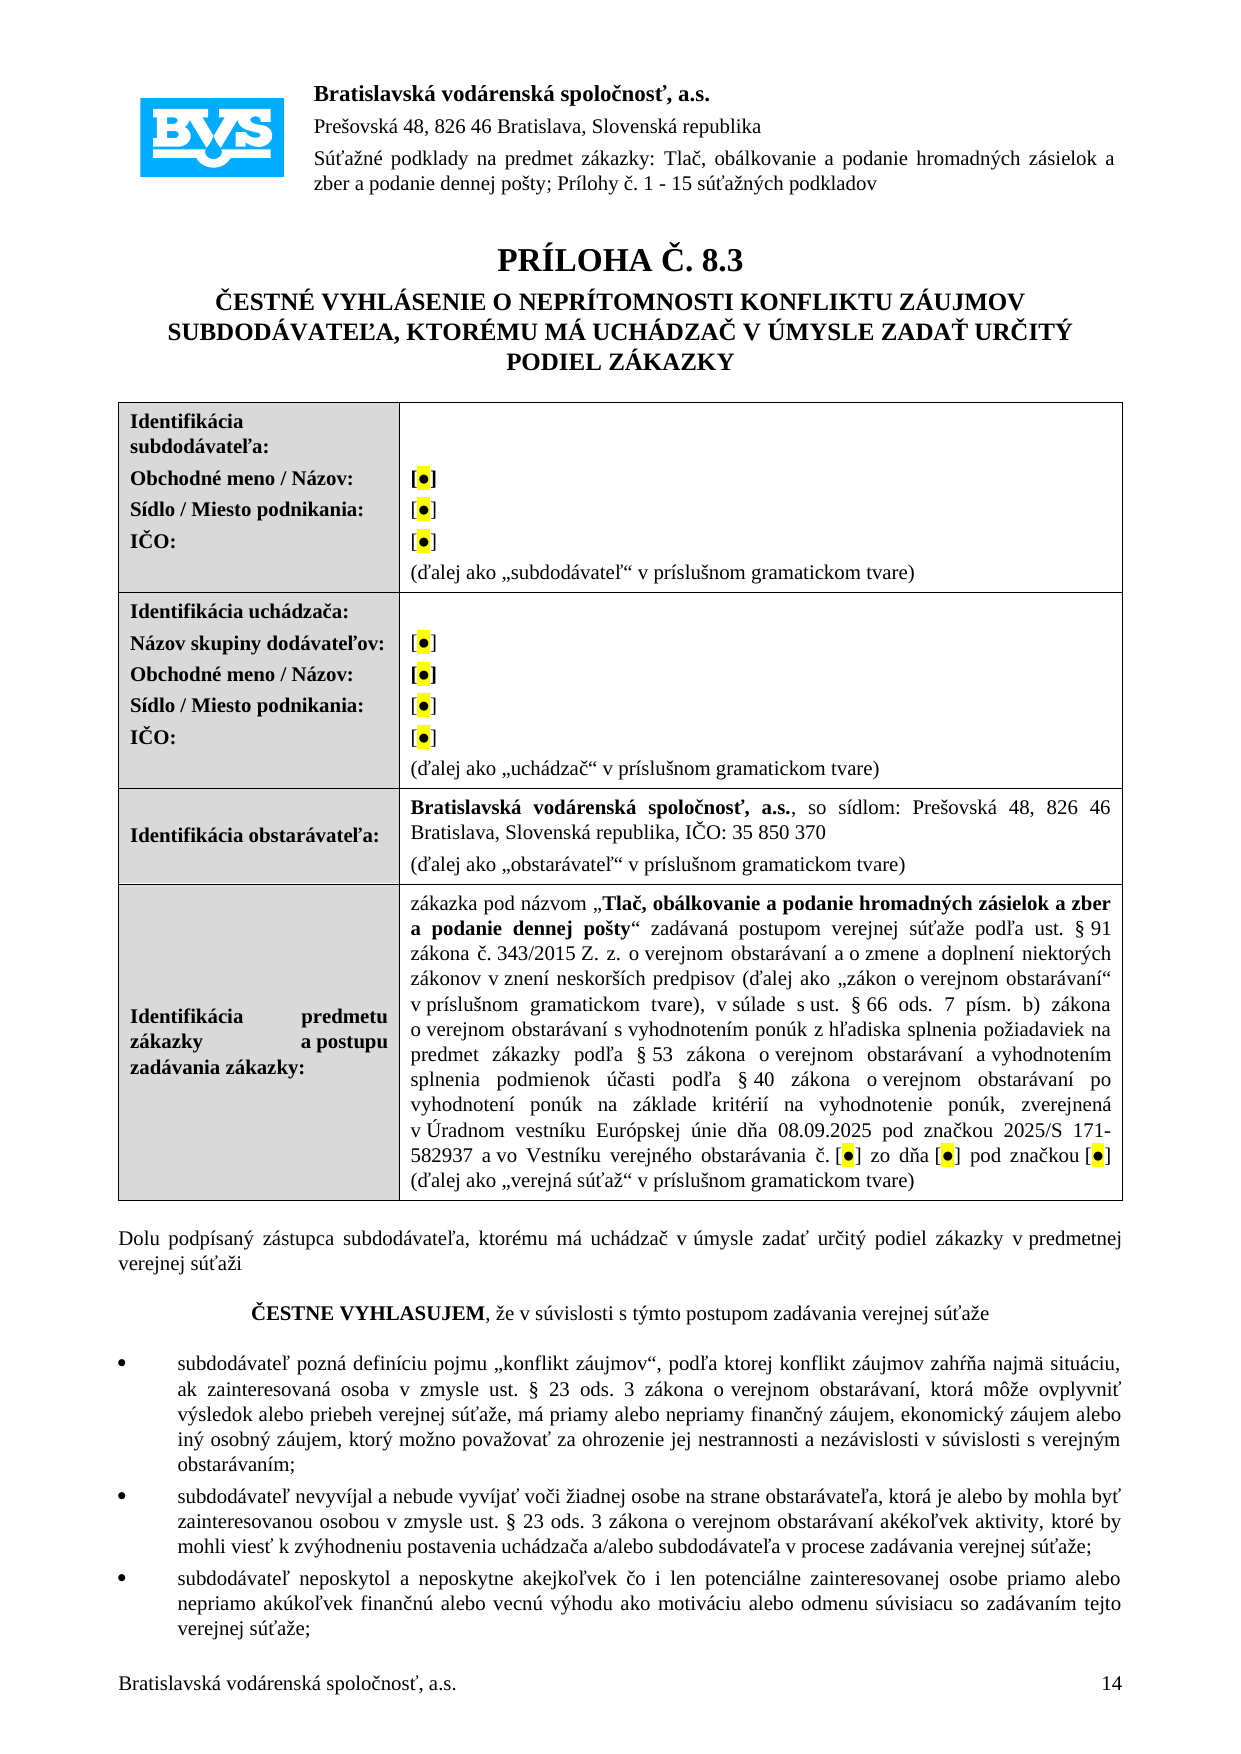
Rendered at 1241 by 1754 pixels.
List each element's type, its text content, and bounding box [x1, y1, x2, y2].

table_cell Identifikácia obstarávateľa: [119, 789, 399, 883]
table_header Identifikácia subdodávateľa: Obchodné meno / Názov: Sídlo / Miesto podnikania: IČO: [119, 403, 399, 592]
text ČESTNE VYHLASUJEM, že v súvislosti s týmto postupom zadávania verejnej súťaže [118, 1301, 1122, 1325]
subtitle ČESTNÉ VYHLÁSENIE O NEPRÍTOMNOSTI KONFLIKTU ZÁUJMOV SUBDODÁVATEĽA, KTORÉMU MÁ UCHÁDZAČ V ÚMYSLE ZADAŤ URČITÝ PODIEL ZÁKAZKY [118, 287, 1122, 376]
list subdodávateľ neposkytol a neposkytne akejkoľvek čo i len potenciálne zainteresovanej osobe priamo alebo nepriamo akúkoľvek finančnú alebo vecnú výhodu ako motiváciu alebo odmenu súvisiacu so zadávaním tejto verejnej súťaže; [118, 1566, 1122, 1640]
table_cell [●] [●] [●] [●] (ďalej ako „uchádzač“ v príslušnom gramatickom tvare) [400, 593, 1122, 788]
subtitle PRÍLOHA Č. 8.3 [118, 240, 1122, 278]
table_cell zákazka pod názvom „Tlač, obálkovanie a podanie hromadných zásielok a zber a podanie dennej pošty“ zadávaná postupom verejnej súťaže podľa ust. § 91 zákona č. 343/2015 Z. z. o verejnom obstarávaní a o zmene a doplnení niektorých zákonov v znení neskorších predpisov (ďalej ako „zákon o verejnom obstarávaní“ v príslušnom gramatickom tvare), v súlade s ust. § 66 ods. 7 písm. b) zákona o verejnom obstarávaní s vyhodnotením ponúk z hľadiska splnenia požiadaviek na predmet zákazky podľa § 53 zákona o verejnom obstarávaní a vyhodnotením splnenia podmienok účasti podľa § 40 zákona o verejnom obstarávaní po vyhodnotení ponúk na základe kritérií na vyhodnotenie ponúk, zverejnená v Úradnom vestníku Európskej únie dňa 08.09.2025 pod značkou 2025/S 171-582937 a vo Vestníku verejného obstarávania č. [●] zo dňa [●] pod značkou [●] (ďalej ako „verejná súťaž“ v príslušnom gramatickom tvare) [400, 885, 1122, 1200]
table_cell Bratislavská vodárenská spoločnosť, a.s., so sídlom: Prešovská 48, 826 46 Bratislava, Slovenská republika, IČO: 35 850 370 (ďalej ako „obstarávateľ“ v príslušnom gramatickom tvare) [400, 789, 1122, 883]
table_cell Identifikácia predmetu zákazky a postupu zadávania zákazky: [119, 885, 399, 1200]
table_cell Identifikácia uchádzača: Názov skupiny dodávateľov: Obchodné meno / Názov: Sídlo / Miesto podnikania: IČO: [119, 593, 399, 788]
list subdodávateľ pozná definíciu pojmu „konflikt záujmov“, podľa ktorej konflikt záujmov zahŕňa najmä situáciu, ak zainteresovaná osoba v zmysle ust. § 23 ods. 3 zákona o verejnom obstarávaní, ktorá môže ovplyvniť výsledok alebo priebeh verejnej súťaže, má priamy alebo nepriamy finančný záujem, ekonomický záujem alebo iný osobný záujem, ktorý možno považovať za ohrozenie jej nestrannosti a nezávislosti v súvislosti s verejným obstarávaním; [118, 1351, 1122, 1476]
list subdodávateľ nevyvíjal a nebude vyvíjať voči žiadnej osobe na strane obstarávateľa, ktorá je alebo by mohla byť zainteresovanou osobou v zmysle ust. § 23 ods. 3 zákona o verejnom obstarávaní akékoľvek aktivity, ktoré by mohli viesť k zvýhodneniu postavenia uchádzača a/alebo subdodávateľa v procese zadávania verejnej súťaže; [118, 1484, 1122, 1558]
text Dolu podpísaný zástupca subdodávateľa, ktorému má uchádzač v úmysle zadať určitý podiel zákazky v predmetnej verejnej súťaži [118, 1226, 1122, 1275]
table_header [●] [●] [●] (ďalej ako „subdodávateľ“ v príslušnom gramatickom tvare) [400, 403, 1122, 592]
